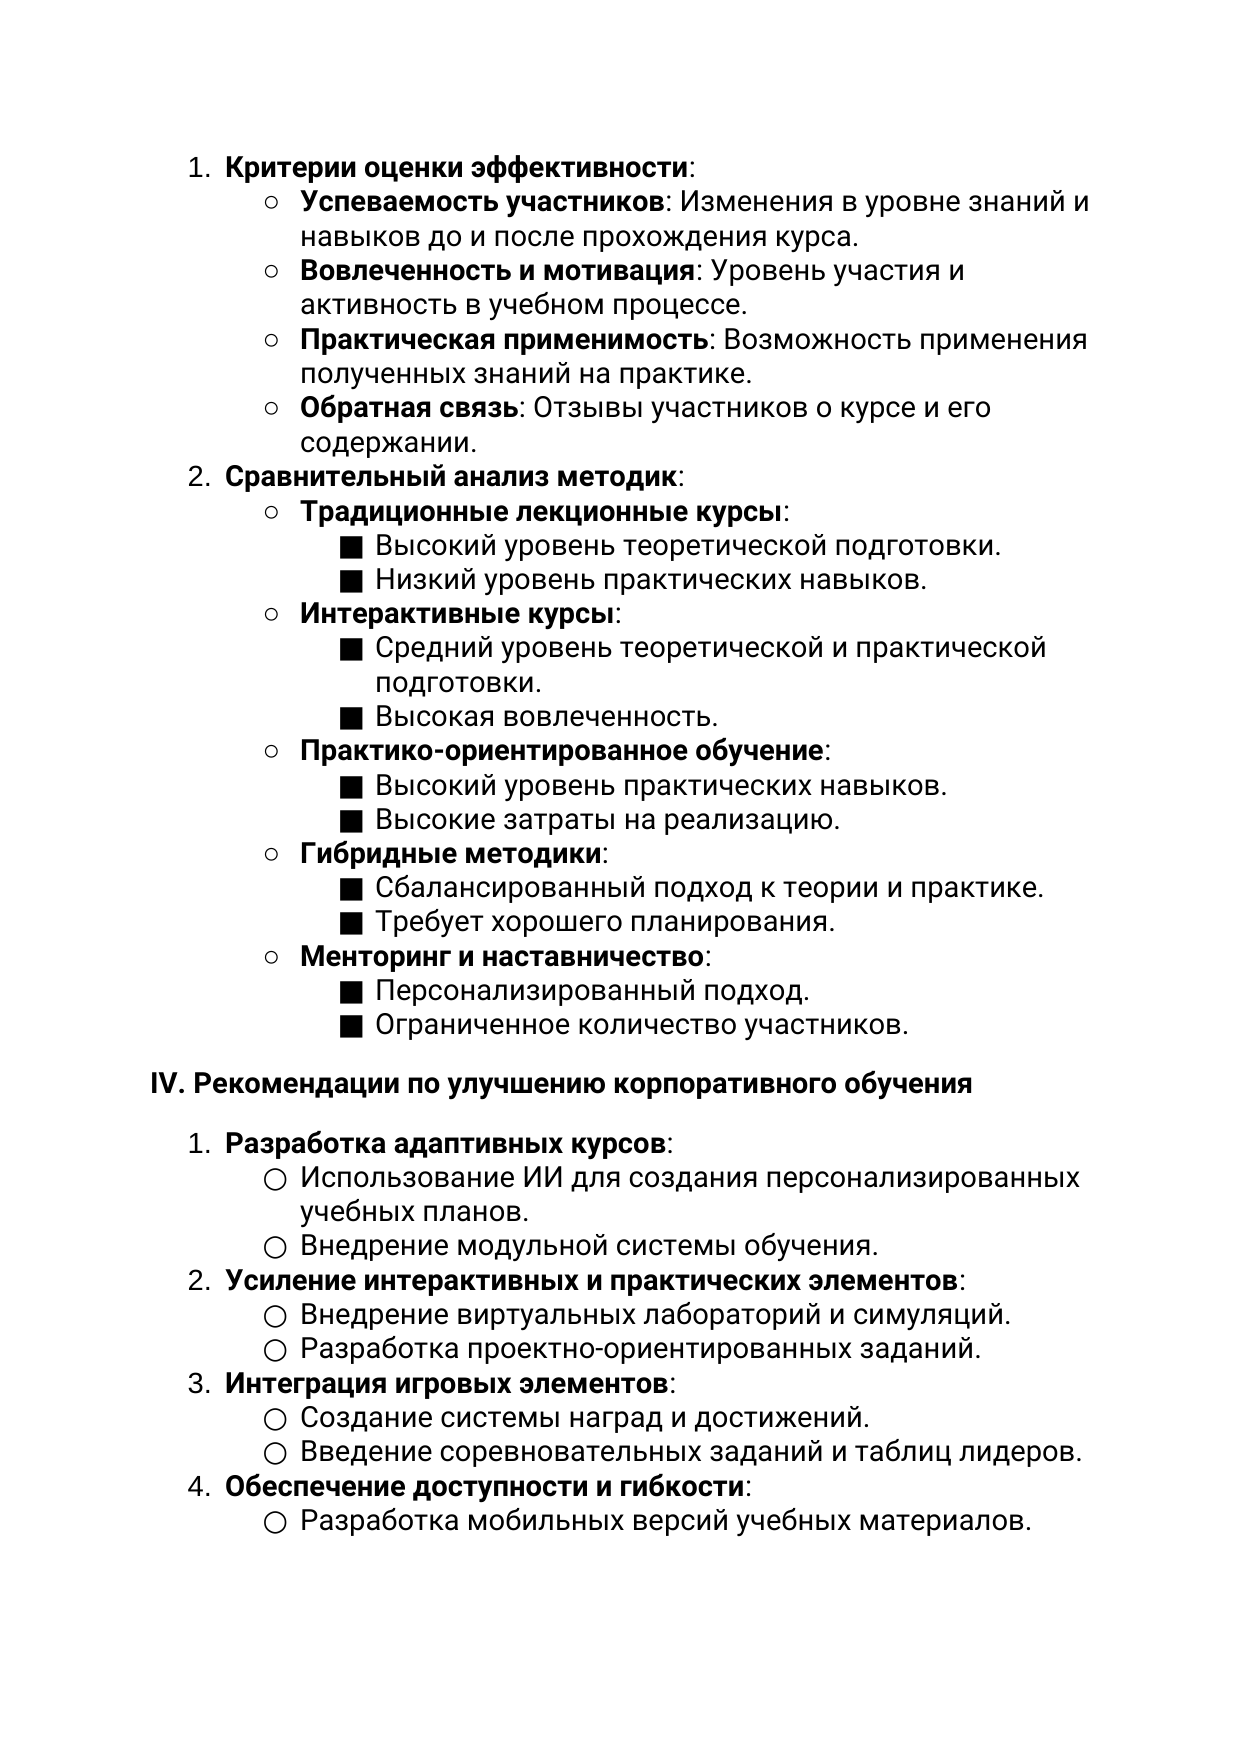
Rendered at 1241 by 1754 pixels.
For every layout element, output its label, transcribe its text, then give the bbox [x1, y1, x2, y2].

list Интеграция игровых элементов: [187, 1366, 1090, 1400]
list Традиционные лекционные курсы: [262, 493, 1090, 528]
list Вовлеченность и мотивация: Уровень участия и активность в учебном процессе. [262, 253, 1090, 322]
list Создание системы наград и достижений. [262, 1400, 1090, 1434]
list Гибридные методики: [262, 836, 1090, 871]
list Низкий уровень практических навыков. [337, 562, 1090, 596]
list Требует хорошего планирования. [337, 905, 1090, 939]
list Высокие затраты на реализацию. [337, 802, 1090, 836]
list Средний уровень теоретической и практической подготовки. [337, 631, 1090, 699]
list Разработка адаптивных курсов: [187, 1126, 1090, 1160]
list Разработка проектно-ориентированных заданий. [262, 1332, 1090, 1366]
list Высокий уровень практических навыков. [337, 768, 1090, 802]
list Сбалансированный подход к теории и практике. [337, 871, 1090, 905]
list Ограниченное количество участников. [337, 1008, 1090, 1042]
list Высокий уровень теоретической подготовки. [337, 528, 1090, 562]
list Усиление интерактивных и практических элементов: [187, 1263, 1090, 1297]
list Персонализированный подход. [337, 973, 1090, 1008]
list Разработка мобильных версий учебных материалов. [262, 1503, 1090, 1537]
list Менторинг и наставничество: [262, 939, 1090, 973]
list Введение соревновательных заданий и таблиц лидеров. [262, 1434, 1090, 1468]
list Сравнительный анализ методик: [187, 459, 1090, 493]
list Практическая применимость: Возможность применения полученных знаний на практике. [262, 322, 1090, 390]
list Обеспечение доступности и гибкости: [187, 1468, 1090, 1503]
list Использование ИИ для создания персонализированных учебных планов. [262, 1160, 1090, 1229]
list Интерактивные курсы: [262, 596, 1090, 631]
list Успеваемость участников: Изменения в уровне знаний и навыков до и после прохождения курса. [262, 184, 1090, 253]
list Обратная связь: Отзывы участников о курсе и его содержании. [262, 390, 1090, 459]
list Практико-ориентированное обучение: [262, 733, 1090, 768]
list Внедрение виртуальных лабораторий и симуляций. [262, 1297, 1090, 1332]
list Критерии оценки эффективности: [187, 150, 1090, 184]
list Внедрение модульной системы обучения. [262, 1229, 1090, 1263]
subtitle IV. Рекомендации по улучшению корпоративного обучения [150, 1067, 1090, 1101]
list Высокая вовлеченность. [337, 699, 1090, 733]
